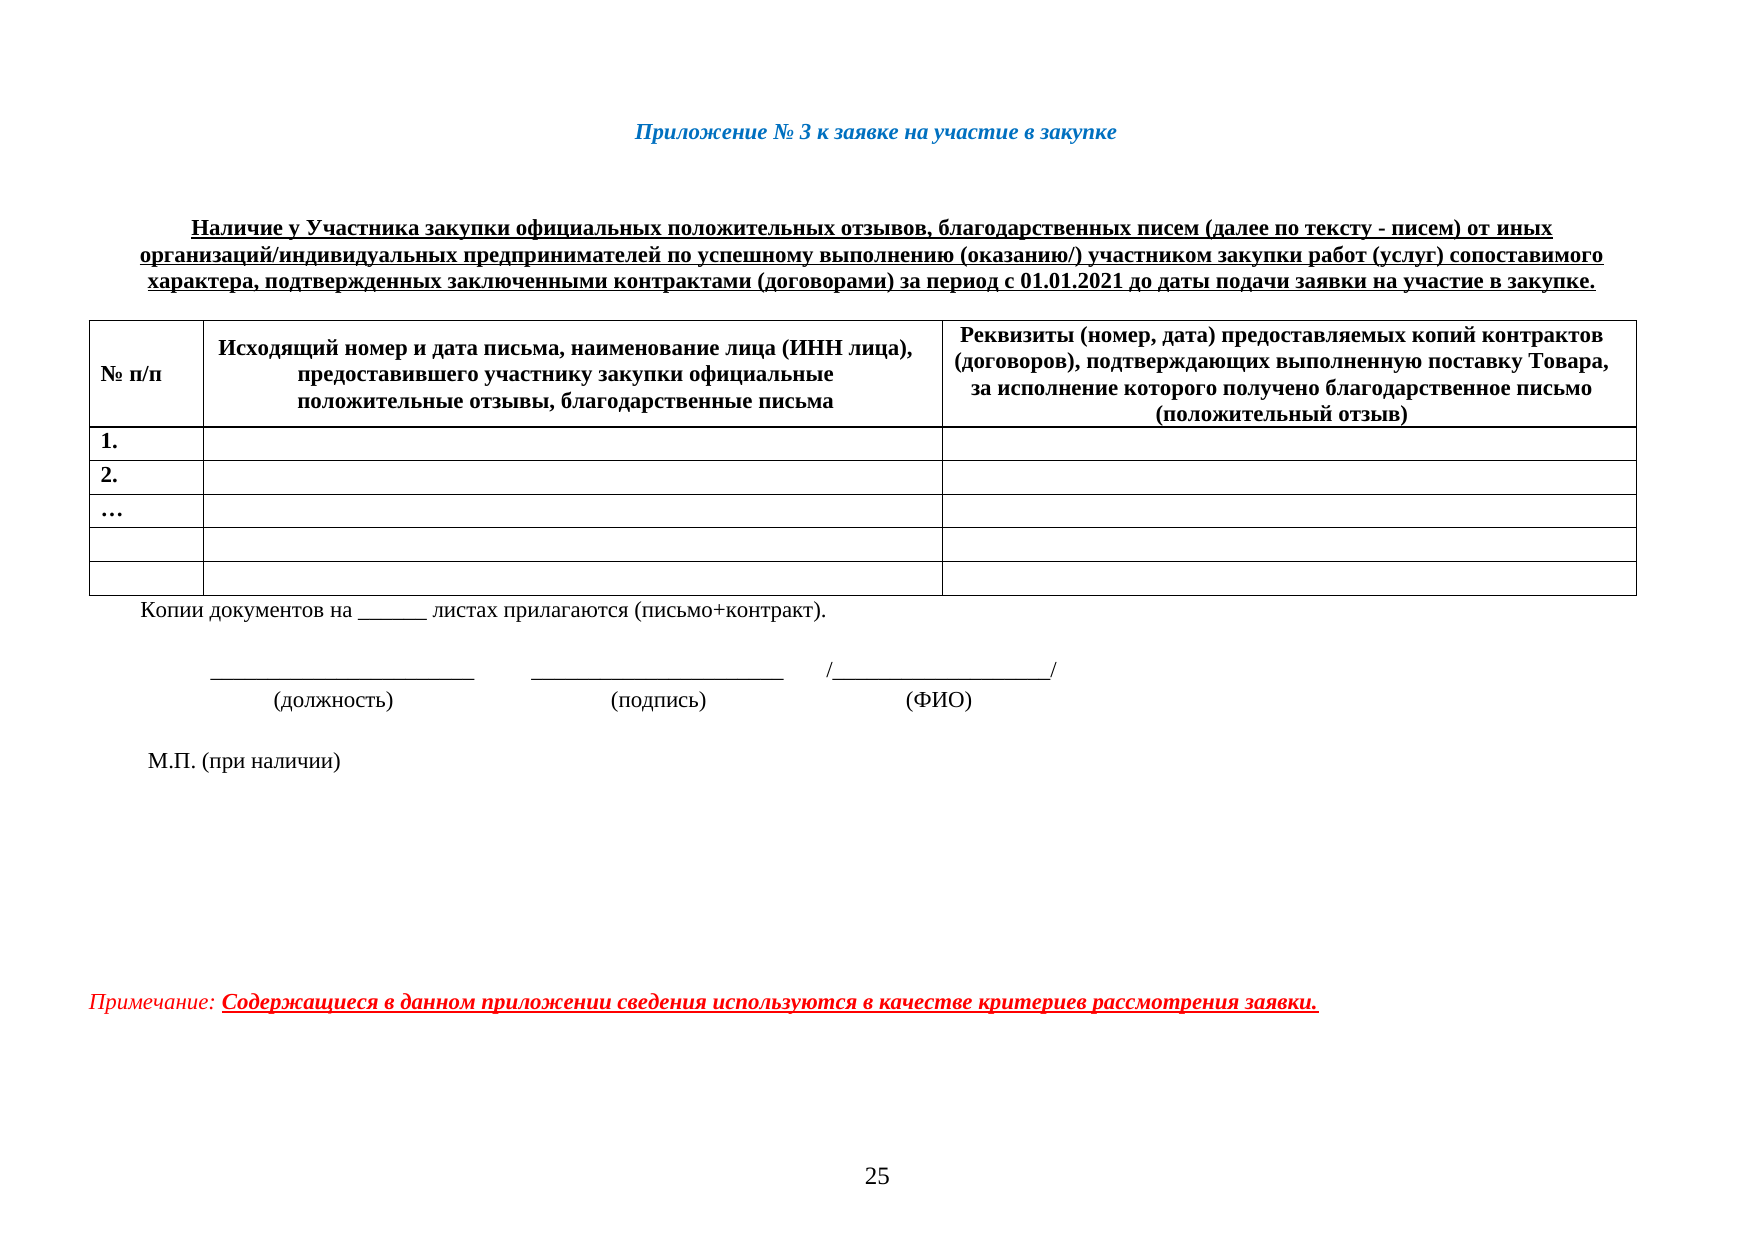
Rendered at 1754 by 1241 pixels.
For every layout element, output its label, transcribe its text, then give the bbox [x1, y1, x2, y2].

table_cell 1. [90, 428, 203, 460]
text Примечание: Содержащиеся в данном приложении сведения используются в качестве критериев рассмотрения заявки. [89, 988, 1665, 1015]
table_cell [943, 495, 1636, 527]
table_cell 2. [90, 461, 203, 494]
text М.П. (при наличии) [89, 747, 1665, 773]
table_cell [943, 562, 1636, 594]
subtitle Приложение № 3 к заявке на участие в закупке [89, 118, 1665, 144]
table_cell [90, 562, 203, 594]
table_cell [204, 562, 942, 594]
table_cell [90, 528, 203, 561]
table_cell [204, 495, 942, 527]
text Копии документов на ______ листах прилагаются (письмо+контракт). [89, 596, 1651, 622]
text Наличие у Участника закупки официальных положительных отзывов, благодарственных писем (далее по тексту - писем) от иных организаций/индивидуальных предпринимателей по успешному выполнению (оказанию/) участником закупки работ (услуг) сопоставимого характера, подтвержденных заключенными контрактами (договорами) за период с 01.01.2021 до даты подачи заявки на участие в закупке. [93, 214, 1650, 293]
text _______________________ ______________________ /___________________/ [89, 656, 1665, 682]
table_cell [204, 528, 942, 561]
table_header № п/п [90, 321, 203, 426]
table_cell [204, 428, 942, 460]
table_header Исходящий номер и дата письма, наименование лица (ИНН лица), предоставившего участнику закупки официальные положительные отзывы, благодарственные письма [204, 321, 942, 426]
table_cell … [90, 495, 203, 527]
table_cell [204, 461, 942, 494]
text (должность) (подпись) (ФИО) [89, 686, 1665, 713]
table_cell [943, 461, 1636, 494]
table_cell [943, 428, 1636, 460]
table_cell [943, 528, 1636, 561]
table_header Реквизиты (номер, дата) предоставляемых копий контрактов (договоров), подтверждающих выполненную поставку Товара, за исполнение которого получено благодарственное письмо (положительный отзыв) [943, 321, 1636, 426]
